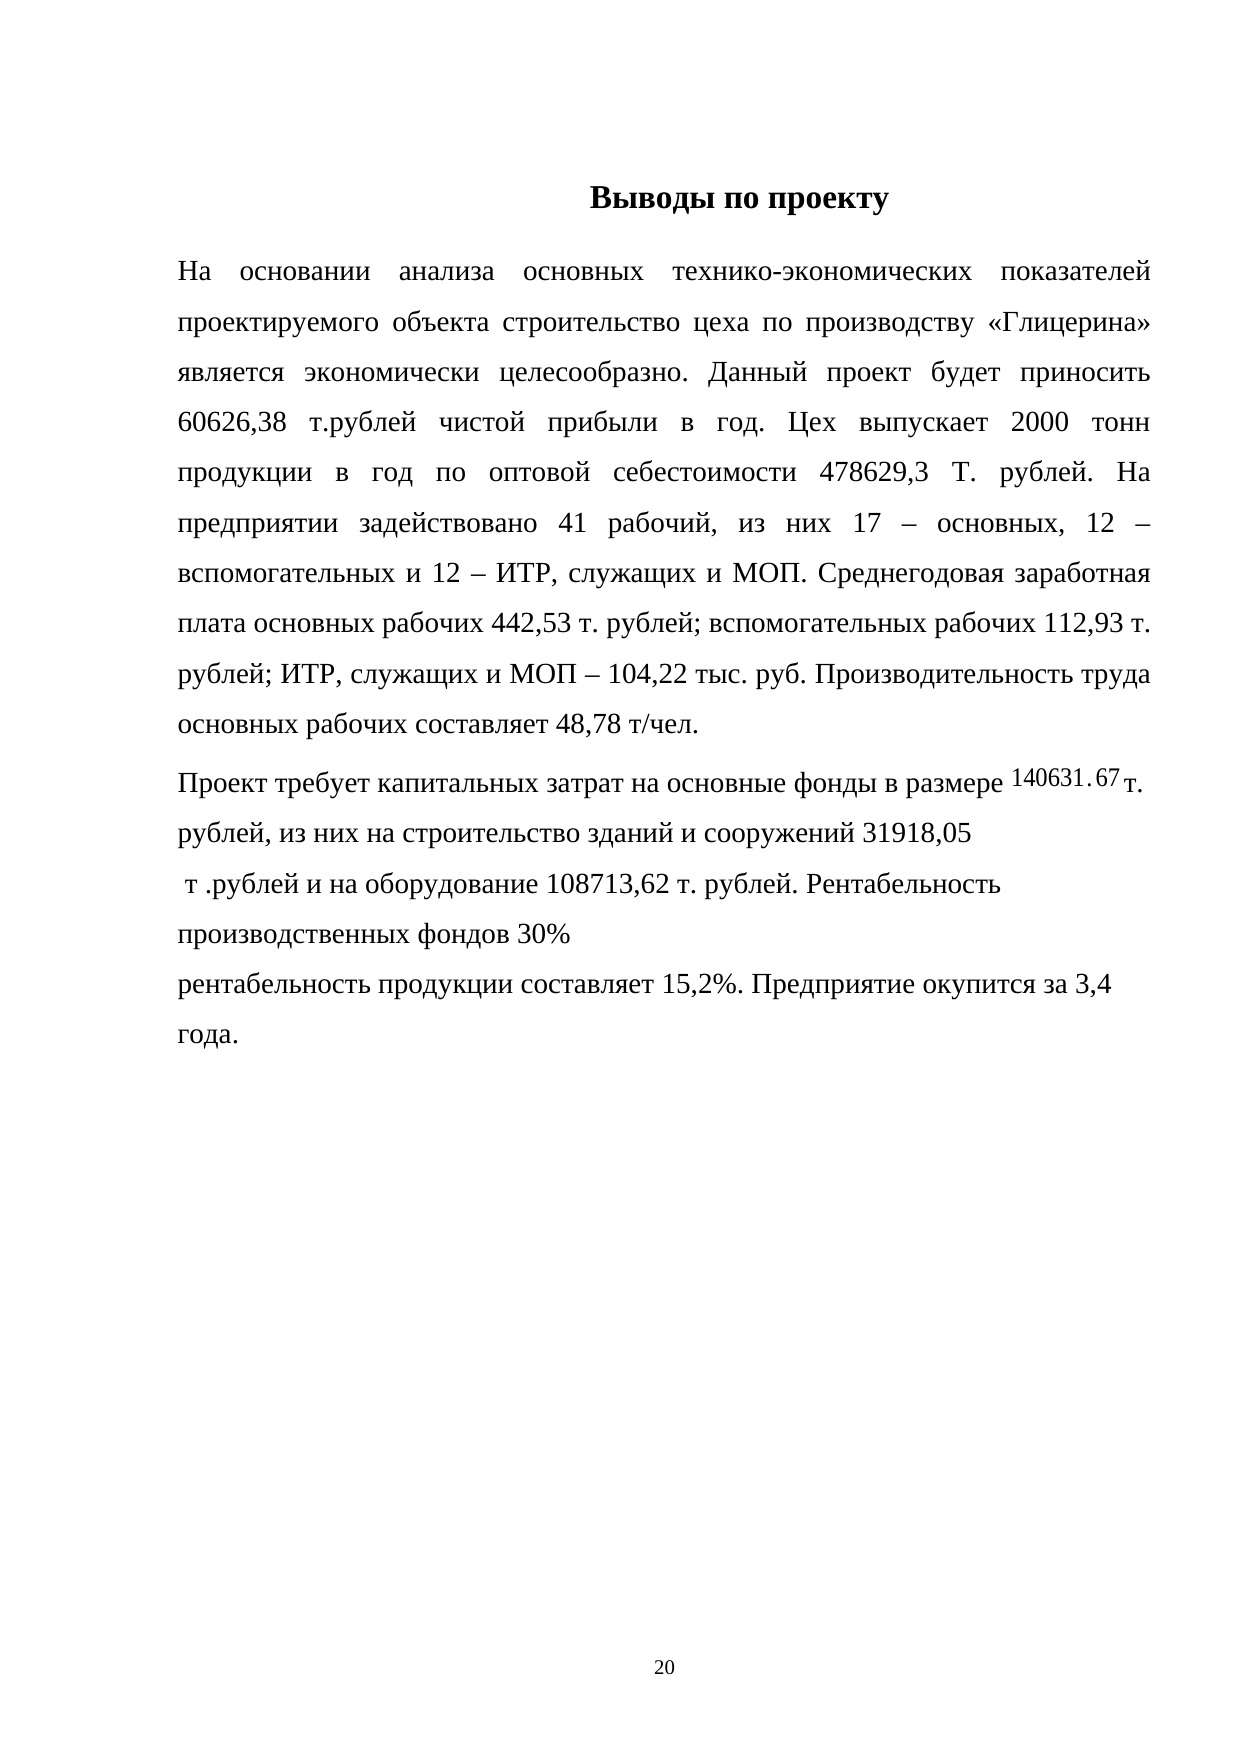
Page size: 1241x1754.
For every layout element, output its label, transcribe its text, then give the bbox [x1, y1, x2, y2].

text Проект требует капитальных затрат на основные фонды в размере т. рублей, из них на строительство зданий и сооружений 31918,05 [177, 763, 1152, 849]
text Выводы по проекту [177, 160, 1152, 216]
text т .рублей и на оборудование 108713,62 т. рублей. Рентабельность производственных фондов 30% [177, 866, 1152, 949]
text рентабельность продукции составляет 15,2%. Предприятие окупится за 3,4 года. [177, 966, 1152, 1050]
subtitle На основании анализа основных технико-экономических показателей проектируемого объекта строительство цеха по производству «Глицерина» является экономически целесообразно. Данный проект будет приносить 60626,38 т.рублей чистой прибыли в год. Цех выпускает 2000 тонн продукции в год по оптовой себестоимости 478629,3 Т. рублей. На предприятии задействовано 41 рабочий, из них 17 – основных, 12 – вспомогательных и 12 – ИТР, служащих и МОП. Среднегодовая заработная плата основных рабочих 442,53 т. рублей; вспомогательных рабочих 112,93 т. рублей; ИТР, служащих и МОП – 104,22 тыс. руб. Производительность труда основных рабочих составляет 48,78 т/чел. [177, 253, 1152, 740]
